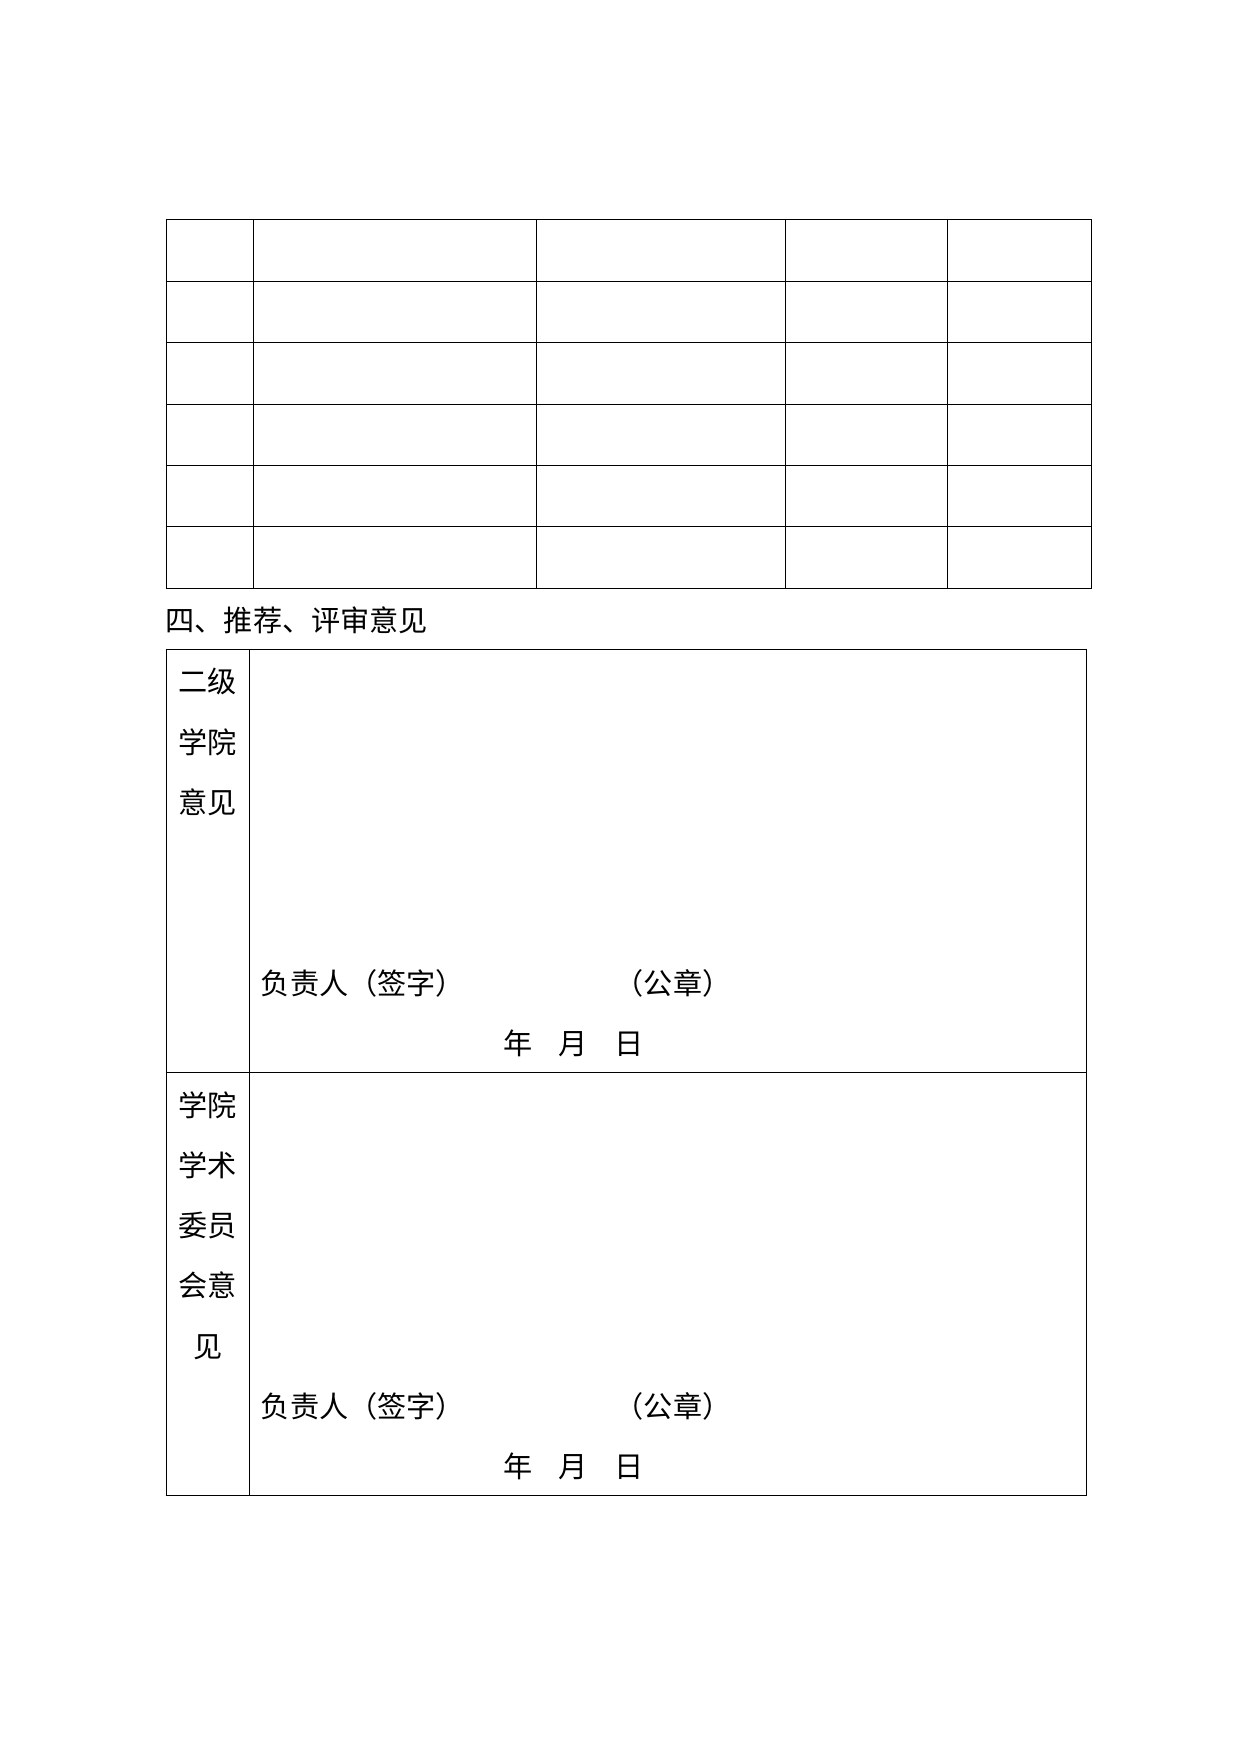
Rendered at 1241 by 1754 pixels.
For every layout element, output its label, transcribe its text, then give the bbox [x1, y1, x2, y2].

table_cell [786, 527, 947, 587]
table_cell [254, 343, 536, 403]
table_cell [167, 405, 253, 465]
table_cell [167, 343, 253, 403]
table_header 负责人（签字） （公章） 年 月 日 [250, 650, 1086, 1072]
table_cell [948, 282, 1091, 342]
table_cell [948, 220, 1091, 281]
table_cell [537, 343, 785, 403]
table_cell [786, 466, 947, 526]
table_cell [167, 282, 253, 342]
table_cell [167, 527, 253, 587]
table_cell [537, 466, 785, 526]
table_cell [537, 527, 785, 587]
text 四、推荐、评审意见 [165, 589, 1087, 649]
table_cell [786, 220, 947, 281]
table_cell [537, 405, 785, 465]
table_cell [254, 405, 536, 465]
table_cell [948, 405, 1091, 465]
table_cell [786, 405, 947, 465]
table_cell [254, 282, 536, 342]
table_header 二级学院意见 [167, 650, 249, 1072]
table_cell [786, 282, 947, 342]
table_cell [167, 220, 253, 281]
table_cell [948, 527, 1091, 587]
table_cell [786, 343, 947, 403]
table_cell 负责人（签字） （公章） 年 月 日 [250, 1073, 1086, 1495]
table_cell [254, 220, 536, 281]
table_cell [254, 527, 536, 587]
table_cell [537, 220, 785, 281]
table_cell [537, 282, 785, 342]
table_cell [948, 343, 1091, 403]
table_cell [254, 466, 536, 526]
table_cell [948, 466, 1091, 526]
table_cell [167, 466, 253, 526]
table_cell 学院学术委员会意见 [167, 1073, 249, 1495]
